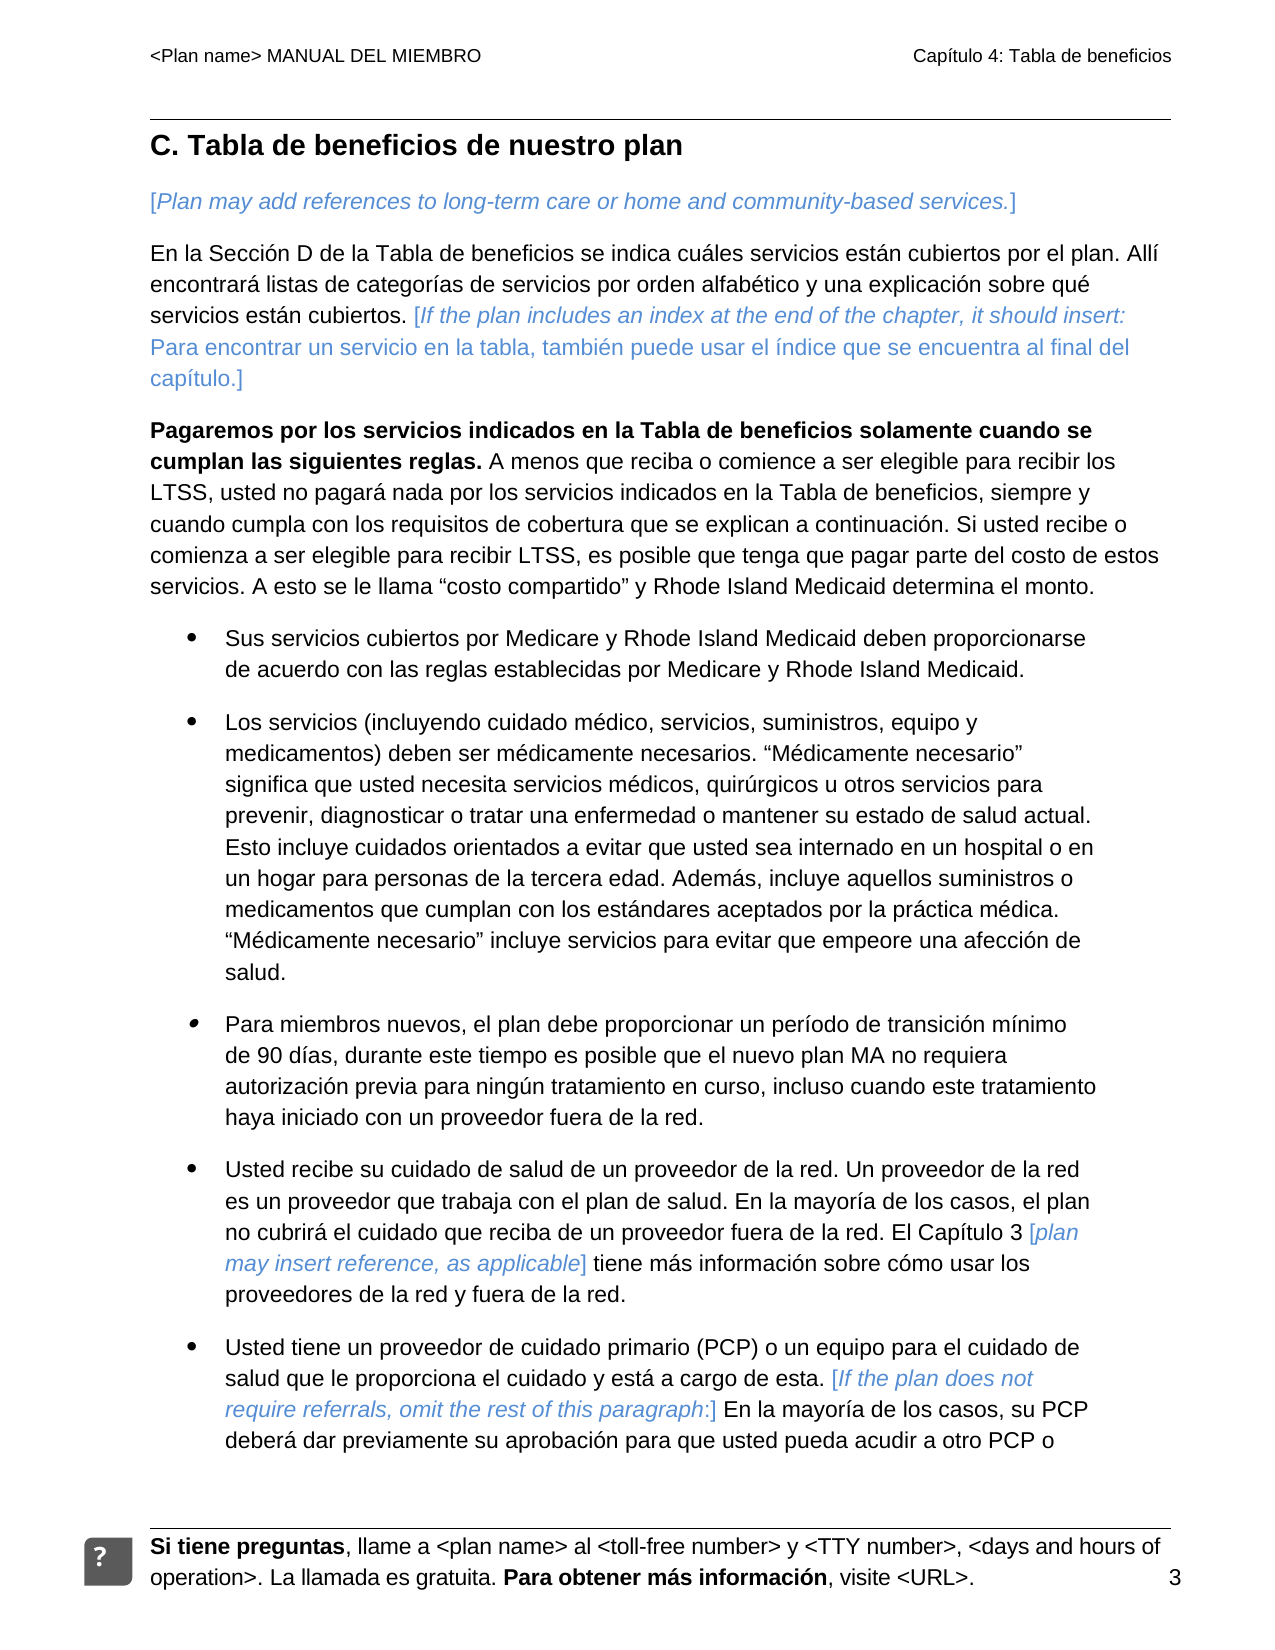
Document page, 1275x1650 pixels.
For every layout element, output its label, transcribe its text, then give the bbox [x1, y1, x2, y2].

list Sus servicios cubiertos por Medicare y Rhode Island Medicaid deben proporcionarse de acuerdo con las reglas establecidas por Medicare y Rhode Island Medicaid. [187, 622, 1096, 684]
list Para miembros nuevos, el plan debe proporcionar un período de transición mínimo de 90 días, durante este tiempo es posible que el nuevo plan MA no requiera autorización previa para ningún tratamiento en curso, incluso cuando este tratamiento haya iniciado con un proveedor fuera de la red. [187, 1007, 1096, 1132]
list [187, 1330, 1096, 1455]
text Pagaremos por los servicios indicados en la Tabla de beneficios solamente cuando se cumplan las siguientes reglas. A menos que reciba o comience a ser elegible para recibir los LTSS, usted no pagará nada por los servicios indicados en la Tabla de beneficios, siempre y cuando cumpla con los requisitos de cobertura que se explican a continuación. Si usted recibe o comienza a ser elegible para recibir LTSS, es posible que tenga que pagar parte del costo de estos servicios. A esto se le llama “costo compartido” y Rhode Island Medicaid determina el monto. [150, 413, 1171, 601]
text [Plan may add references to long-term care or home and community-based services.] [150, 184, 1171, 215]
subtitle Tabla de beneficios de nuestro plan [150, 120, 1171, 163]
text En la Sección D de la Tabla de beneficios se indica cuáles servicios están cubiertos por el plan. Allí encontrará listas de categorías de servicios por orden alfabético y una explicación sobre qué servicios están cubiertos. [If the plan includes an index at the end of the chapter, it should insert: Para encontrar un servicio en la tabla, también puede usar el índice que se encuentra al final del capítulo.] [150, 236, 1171, 392]
list Los servicios (incluyendo cuidado médico, servicios, suministros, equipo y medicamentos) deben ser médicamente necesarios. “Médicamente necesario” significa que usted necesita servicios médicos, quirúrgicos u otros servicios para prevenir, diagnosticar o tratar una enfermedad o mantener su estado de salud actual. Esto incluye cuidados orientados a evitar que usted sea internado en un hospital o en un hogar para personas de la tercera edad. Además, incluye aquellos suministros o medicamentos que cumplan con los estándares aceptados por la práctica médica. “Médicamente necesario” incluye servicios para evitar que empeore una afección de salud. [187, 705, 1096, 986]
list Usted recibe su cuidado de salud de un proveedor de la red. Un proveedor de la red es un proveedor que trabaja con el plan de salud. En la mayoría de los casos, el plan no cubrirá el cuidado que reciba de un proveedor fuera de la red. El Capítulo 3 [plan may insert reference, as applicable] tiene más información sobre cómo usar los proveedores de la red y fuera de la red. [187, 1153, 1096, 1309]
